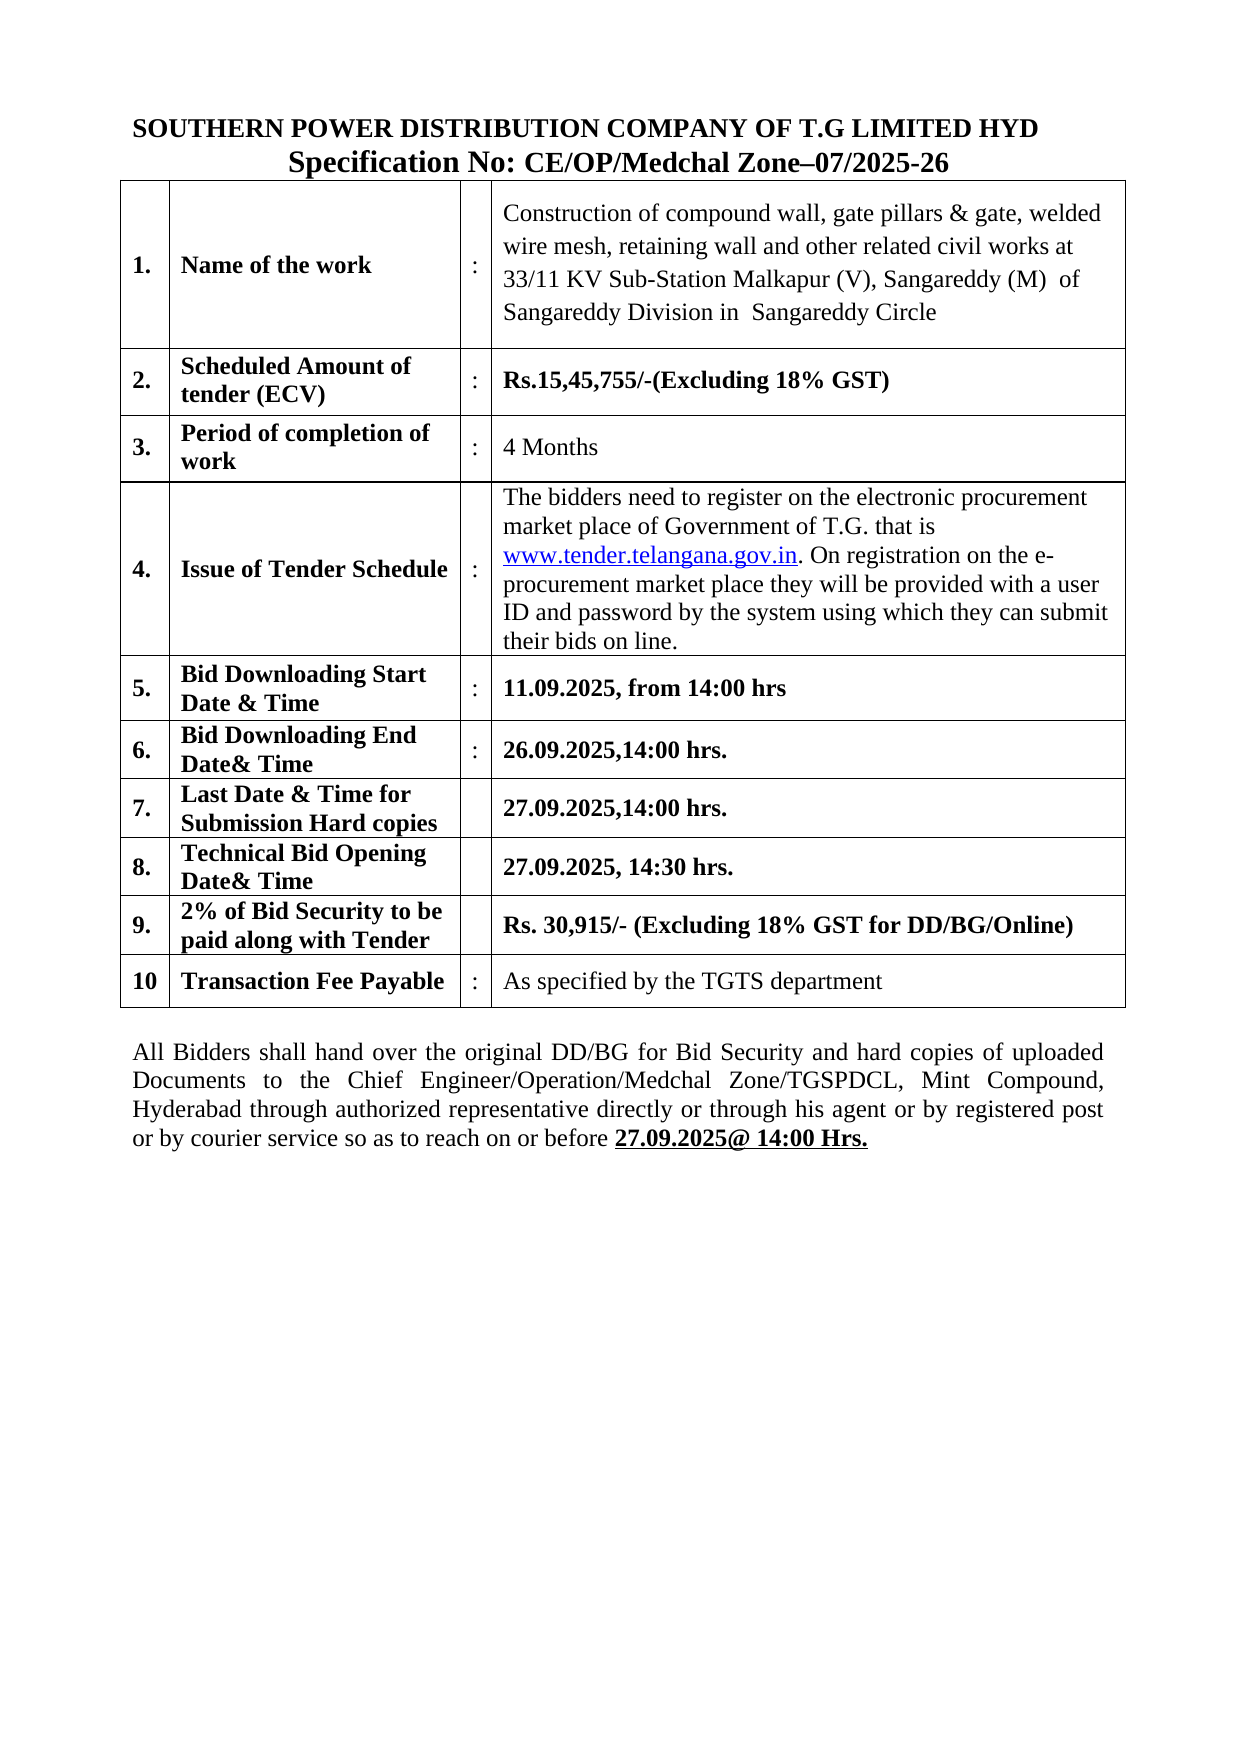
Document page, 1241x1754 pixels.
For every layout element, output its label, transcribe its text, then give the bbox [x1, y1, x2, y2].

table_cell Last Date & Time for Submission Hard copies [170, 779, 460, 837]
table_header 1. [121, 181, 169, 348]
table_cell 27.09.2025, 14:30 hrs. [492, 838, 1125, 895]
table_cell : [461, 656, 491, 719]
table_cell As specified by the TGTS department [492, 955, 1125, 1007]
table_cell : [461, 955, 491, 1007]
table_cell Rs. 30,915/- (Excluding 18% GST for DD/BG/Online) [492, 896, 1125, 954]
table_cell 6. [121, 721, 169, 778]
table_cell Bid Downloading Start Date & Time [170, 656, 460, 719]
subtitle SOUTHERN POWER DISTRIBUTION COMPANY OF T.G LIMITED HYD [132, 112, 1105, 144]
table_cell 4 Months [492, 416, 1125, 481]
table_cell Technical Bid Opening Date& Time [170, 838, 460, 895]
table_cell Bid Downloading End Date& Time [170, 721, 460, 778]
table_cell 27.09.2025,14:00 hrs. [492, 779, 1125, 837]
table_cell Rs.15,45,755/-(Excluding 18% GST) [492, 349, 1125, 414]
table_cell 3. [121, 416, 169, 481]
title All Bidders shall hand over the original DD/BG for Bid Security and hard copies of uploaded Documents to the Chief Engineer/Operation/Medchal Zone/TGSPDCL, Mint Compound, Hyderabad through authorized representative directly or through his agent or by registered post or by courier service so as to reach on or before 27.09.2025@ 14:00 Hrs. [132, 1037, 1105, 1152]
table_cell Scheduled Amount of tender (ECV) [170, 349, 460, 414]
table_cell 7. [121, 779, 169, 837]
table_cell : [461, 721, 491, 778]
table_cell Transaction Fee Payable [170, 955, 460, 1007]
table_cell : [461, 483, 491, 655]
table_cell Period of completion of work [170, 416, 460, 481]
table_cell : [461, 416, 491, 481]
table_cell 4. [121, 483, 169, 655]
table_header Name of the work [170, 181, 460, 348]
table_cell [461, 779, 491, 837]
table_cell 5. [121, 656, 169, 719]
table_cell 10 [121, 955, 169, 1007]
table_cell 9. [121, 896, 169, 954]
table_cell : [461, 349, 491, 414]
table_cell The bidders need to register on the electronic procurement market place of Government of T.G. that is www.tender.telangana.gov.in. On registration on the e-procurement market place they will be provided with a user ID and password by the system using which they can submit their bids on line. [492, 483, 1125, 655]
table_cell 2% of Bid Security to be paid along with Tender [170, 896, 460, 954]
table_header : [461, 181, 491, 348]
text Specification No: CE/OP/Medchal Zone–07/2025-26 [132, 144, 1105, 179]
table_cell 2. [121, 349, 169, 414]
table_cell 26.09.2025,14:00 hrs. [492, 721, 1125, 778]
table_cell [461, 838, 491, 895]
table_cell 8. [121, 838, 169, 895]
table_header Construction of compound wall, gate pillars & gate, welded wire mesh, retaining wall and other related civil works at 33/11 KV Sub-Station Malkapur (V), Sangareddy (M) of Sangareddy Division in Sangareddy Circle [492, 181, 1125, 348]
table_cell Issue of Tender Schedule [170, 483, 460, 655]
table_cell 11.09.2025, from 14:00 hrs [492, 656, 1125, 719]
table_cell [461, 896, 491, 954]
